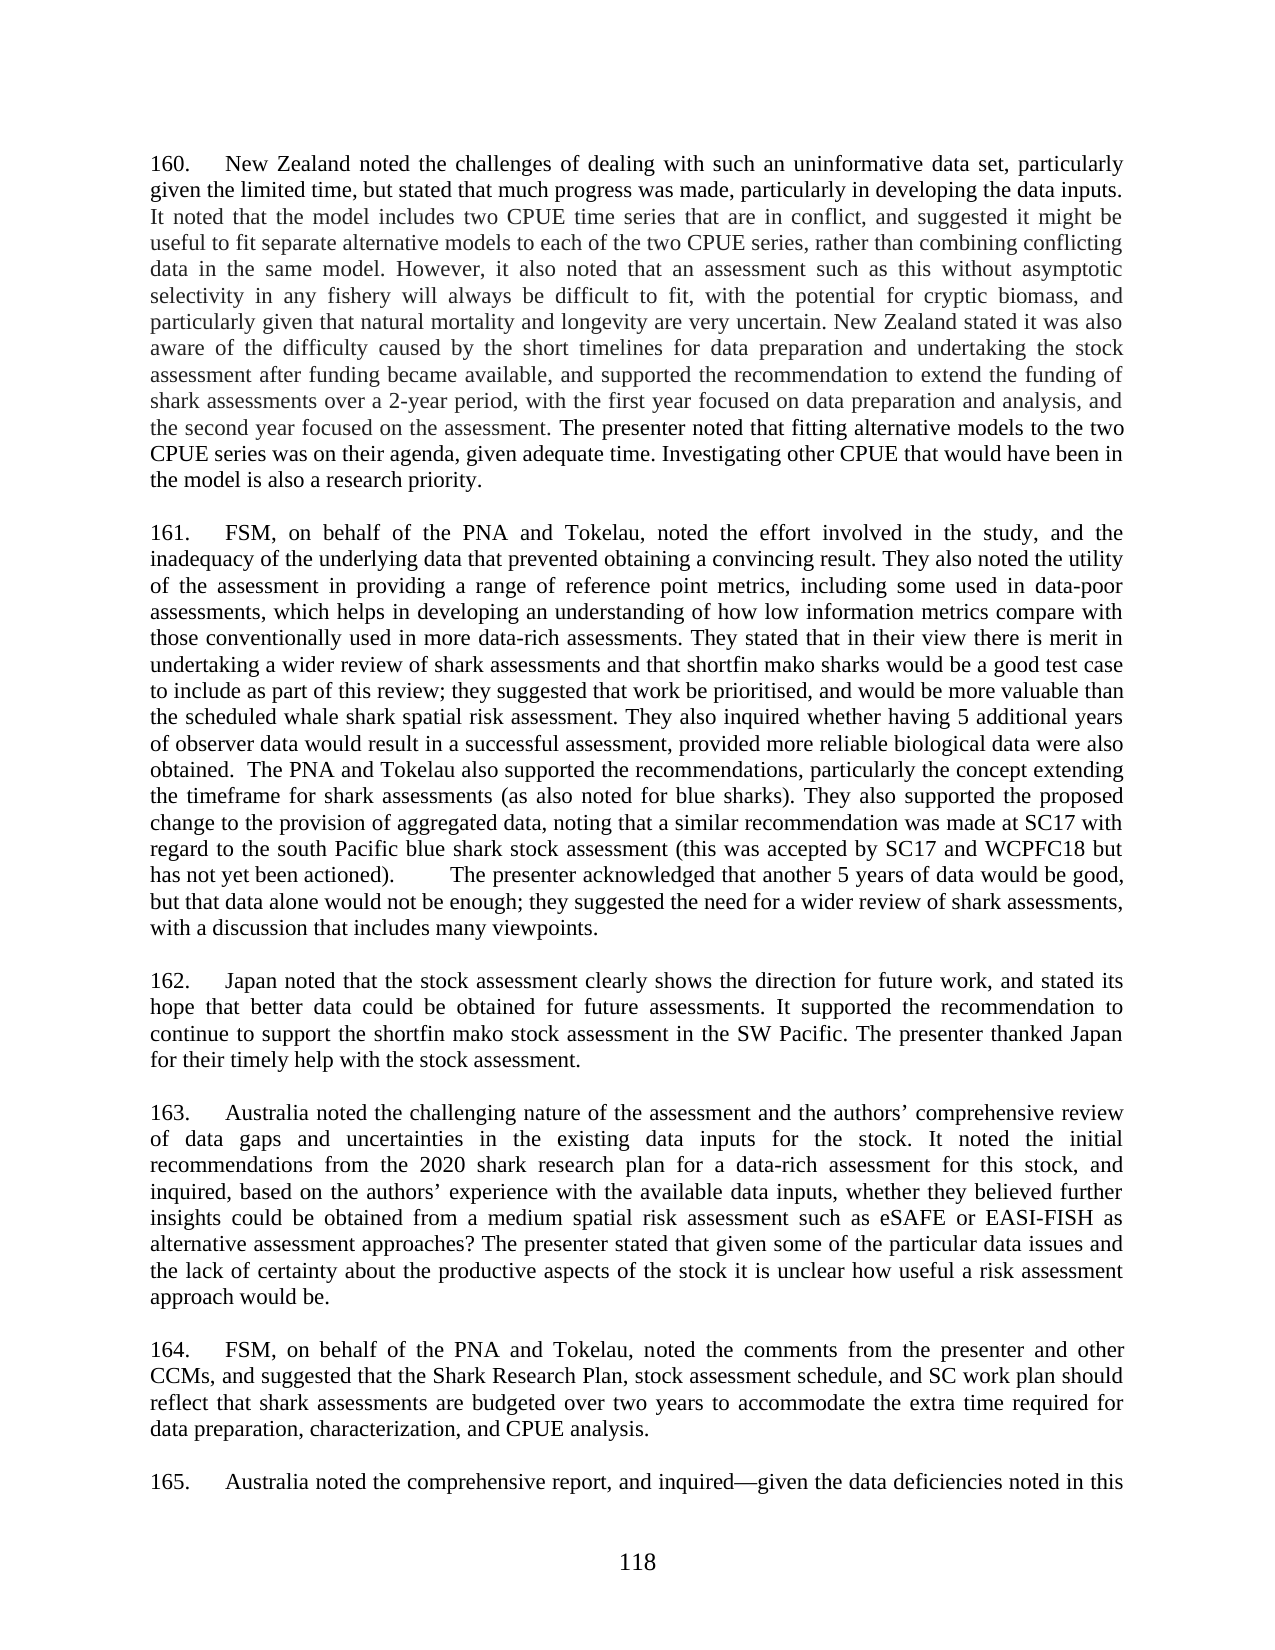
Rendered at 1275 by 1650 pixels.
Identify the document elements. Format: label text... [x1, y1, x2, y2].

text Australia noted the challenging nature of the assessment and the authors’ comprehensive review of data gaps and uncertainties in the existing data inputs for the stock. It noted the initial recommendations from the 2020 shark research plan for a data-rich assessment for this stock, and inquired, based on the authors’ experience with the available data inputs, whether they believed further insights could be obtained from a medium spatial risk assessment such as eSAFE or EASI-FISH as alternative assessment approaches? The presenter stated that given some of the particular data issues and the lack of certainty about the productive aspects of the stock it is unclear how useful a risk assessment approach would be. [150, 1099, 1125, 1309]
text New Zealand noted the challenges of dealing with such an uninformative data set, particularly given the limited time, but stated that much progress was made, particularly in developing the data inputs. It noted that the model includes two CPUE time series that are in conflict, and suggested it might be useful to fit separate alternative models to each of the two CPUE series, rather than combining conflicting data in the same model. However, it also noted that an assessment such as this without asymptotic selectivity in any fishery will always be difficult to fit, with the potential for cryptic biomass, and particularly given that natural mortality and longevity are very uncertain. New Zealand stated it was also aware of the difficulty caused by the short timelines for data preparation and undertaking the stock assessment after funding became available, and supported the recommendation to extend the funding of shark assessments over a 2-year period, with the first year focused on data preparation and analysis, and the second year focused on the assessment. The presenter noted that fitting alternative models to the two CPUE series was on their agenda, given adequate time. Investigating other CPUE that would have been in the model is also a research priority. [150, 150, 1125, 493]
text FSM, on behalf of the PNA and Tokelau, noted the comments from the presenter and other CCMs, and suggested that the Shark Research Plan, stock assessment schedule, and SC work plan should reflect that shark assessments are budgeted over two years to accommodate the extra time required for data preparation, characterization, and CPUE analysis. [150, 1336, 1125, 1441]
text Japan noted that the stock assessment clearly shows the direction for future work, and stated its hope that better data could be obtained for future assessments. It supported the recommendation to continue to support the shortfin mako stock assessment in the SW Pacific. The presenter thanked Japan for their timely help with the stock assessment. [150, 967, 1125, 1072]
text FSM, on behalf of the PNA and Tokelau, noted the effort involved in the study, and the inadequacy of the underlying data that prevented obtaining a convincing result. They also noted the utility of the assessment in providing a range of reference point metrics, including some used in data-poor assessments, which helps in developing an understanding of how low information metrics compare with those conventionally used in more data-rich assessments. They stated that in their view there is merit in undertaking a wider review of shark assessments and that shortfin mako sharks would be a good test case to include as part of this review; they suggested that work be prioritised, and would be more valuable than the scheduled whale shark spatial risk assessment. They also inquired whether having 5 additional years of observer data would result in a successful assessment, provided more reliable biological data were also obtained. The PNA and Tokelau also supported the recommendations, particularly the concept extending the timeframe for shark assessments (as also noted for blue sharks). They also supported the proposed change to the provision of aggregated data, noting that a similar recommendation was made at SC17 with regard to the south Pacific blue shark stock assessment (this was accepted by SC17 and WCPFC18 but has not yet been actioned). The presenter acknowledged that another 5 years of data would be good, but that data alone would not be enough; they suggested the need for a wider review of shark assessments, with a discussion that includes many viewpoints. [150, 519, 1125, 941]
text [150, 1468, 1125, 1494]
